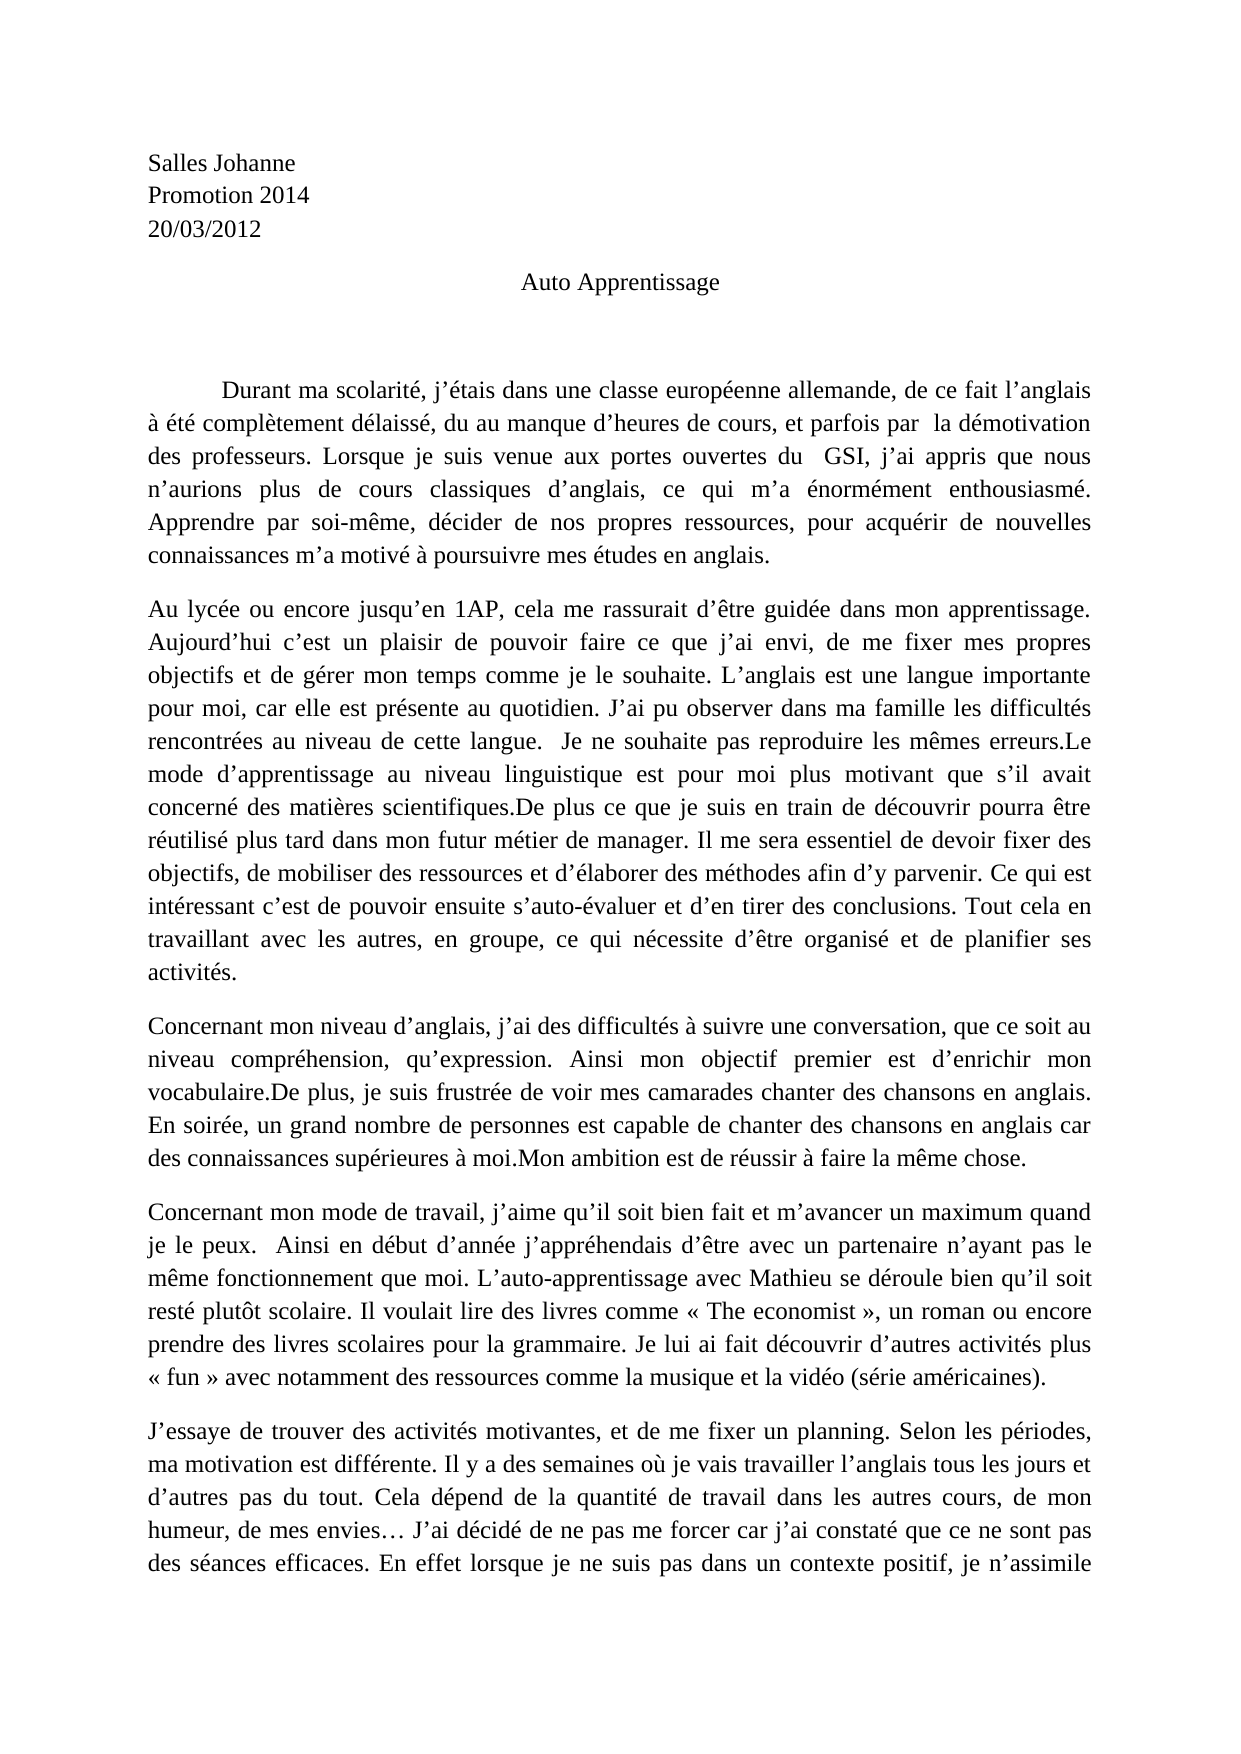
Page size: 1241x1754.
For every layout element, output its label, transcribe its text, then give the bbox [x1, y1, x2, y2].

text Concernant mon niveau d’anglais, j’ai des difficultés à suivre une conversation, que ce soit au niveau compréhension, qu’expression. Ainsi mon objectif premier est d’enrichir mon vocabulaire.De plus, je suis frustrée de voir mes camarades chanter des chansons en anglais. En soirée, un grand nombre de personnes est capable de chanter des chansons en anglais car des connaissances supérieures à moi.Mon ambition est de réussir à faire la même chose. [148, 1011, 1093, 1172]
text Durant ma scolarité, j’étais dans une classe européenne allemande, de ce fait l’anglais à été complètement délaissé, du au manque d’heures de cours, et parfois par la démotivation des professeurs. Lorsque je suis venue aux portes ouvertes du GSI, j’ai appris que nous n’aurions plus de cours classiques d’anglais, ce qui m’a énormément enthousiasmé. Apprendre par soi-même, décider de nos propres ressources, pour acquérir de nouvelles connaissances m’a motivé à poursuivre mes études en anglais. [148, 375, 1093, 569]
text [148, 1416, 1093, 1577]
text Au lycée ou encore jusqu’en 1AP, cela me rassurait d’être guidée dans mon apprentissage. Aujourd’hui c’est un plaisir de pouvoir faire ce que j’ai envi, de me fixer mes propres objectifs et de gérer mon temps comme je le souhaite. L’anglais est une langue importante pour moi, car elle est présente au quotidien. J’ai pu observer dans ma famille les difficultés rencontrées au niveau de cette langue. Je ne souhaite pas reproduire les mêmes erreurs.Le mode d’apprentissage au niveau linguistique est pour moi plus motivant que s’il avait concerné des matières scientifiques.De plus ce que je suis en train de découvrir pourra être réutilisé plus tard dans mon futur métier de manager. Il me sera essentiel de devoir fixer des objectifs, de mobiliser des ressources et d’élaborer des méthodes afin d’y parvenir. Ce qui est intéressant c’est de pouvoir ensuite s’auto-évaluer et d’en tirer des conclusions. Tout cela en travaillant avec les autres, en groupe, ce qui nécessite d’être organisé et de planifier ses activités. [148, 594, 1093, 986]
text Salles Johanne Promotion 2014 20/03/2012 [148, 148, 1093, 242]
text Concernant mon mode de travail, j’aime qu’il soit bien fait et m’avancer un maximum quand je le peux. Ainsi en début d’année j’appréhendais d’être avec un partenaire n’ayant pas le même fonctionnement que moi. L’auto-apprentissage avec Mathieu se déroule bien qu’il soit resté plutôt scolaire. Il voulait lire des livres comme « The economist », un roman ou encore prendre des livres scolaires pour la grammaire. Je lui ai fait découvrir d’autres activités plus « fun » avec notamment des ressources comme la musique et la vidéo (série américaines). [148, 1197, 1093, 1391]
text Auto Apprentissage [148, 267, 1093, 296]
